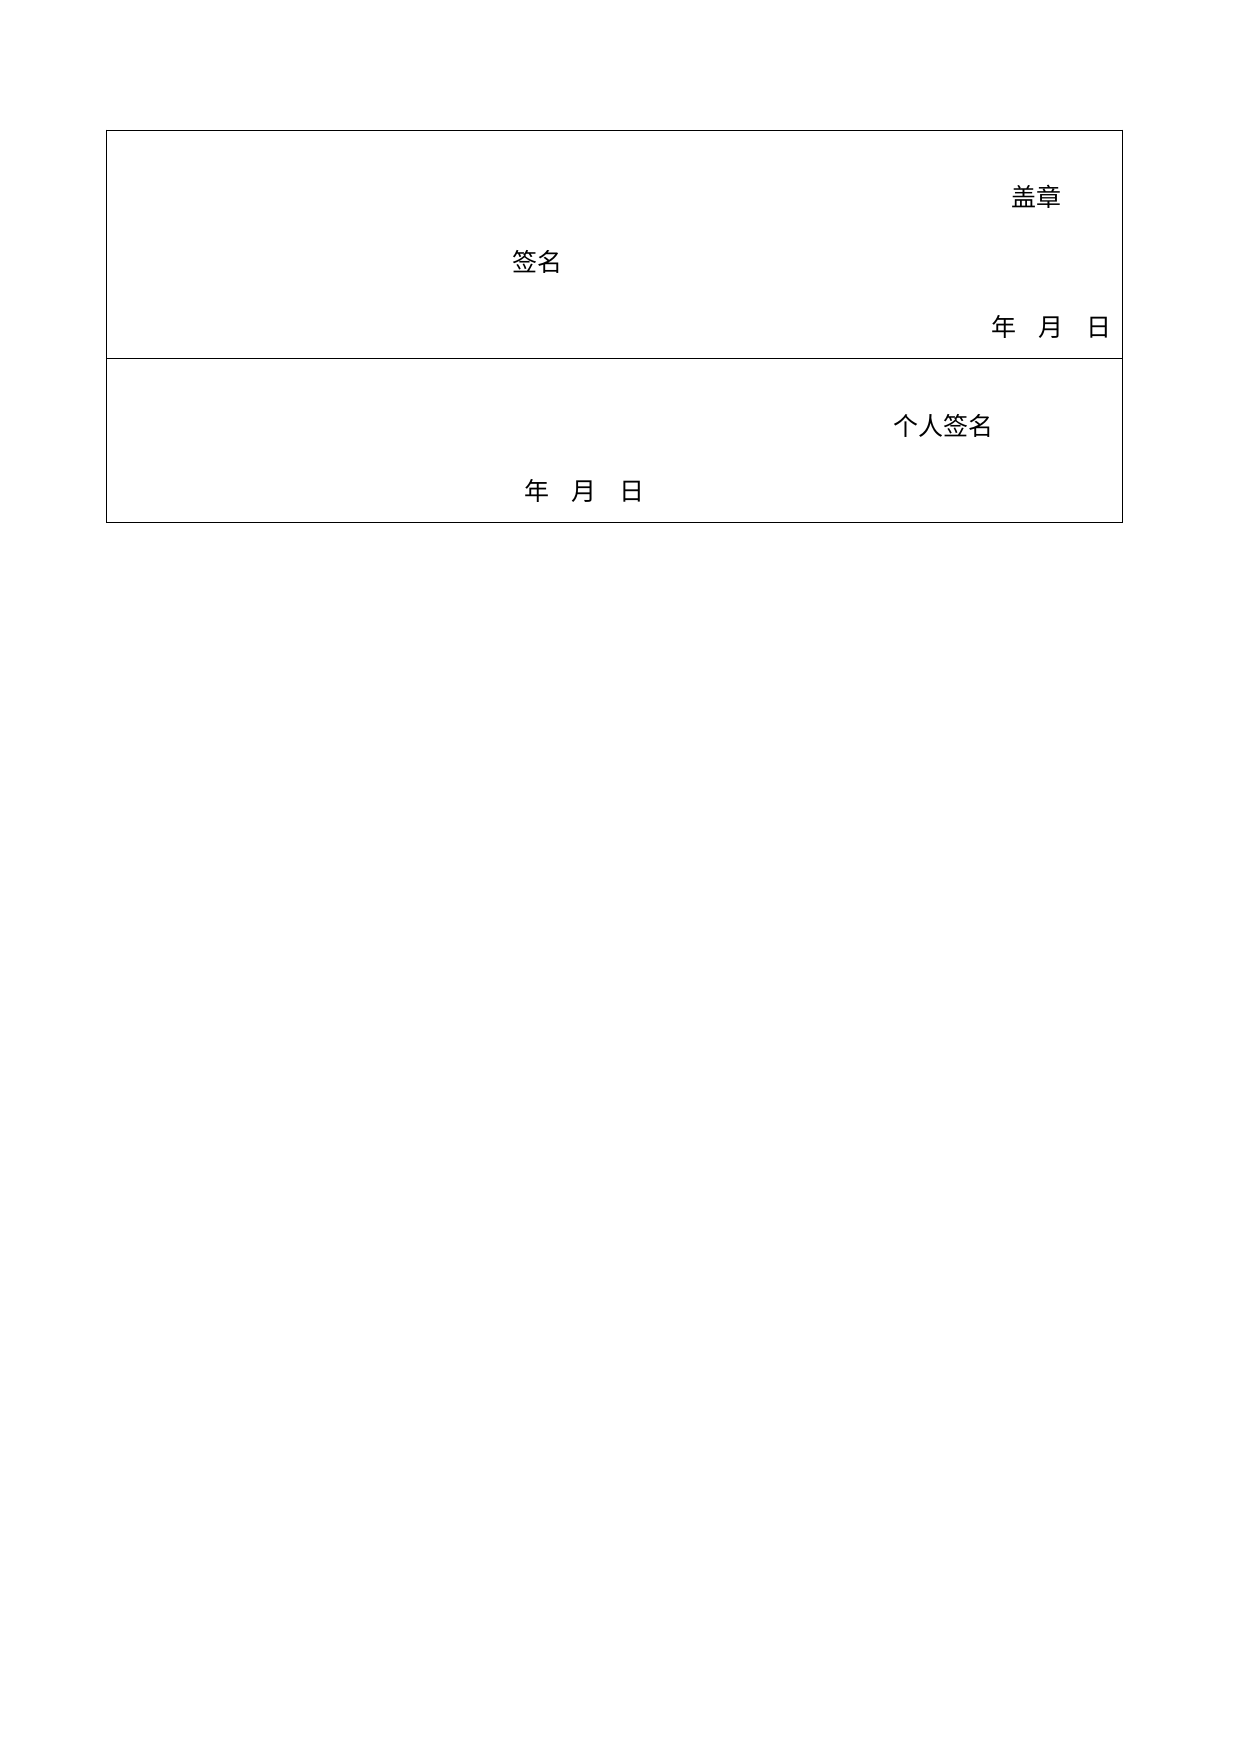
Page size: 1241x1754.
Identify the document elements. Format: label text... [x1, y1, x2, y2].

table_cell 个人签名 年 月 日 [107, 359, 1122, 522]
table_cell 盖章 签名 年 月 日 [107, 131, 1122, 358]
